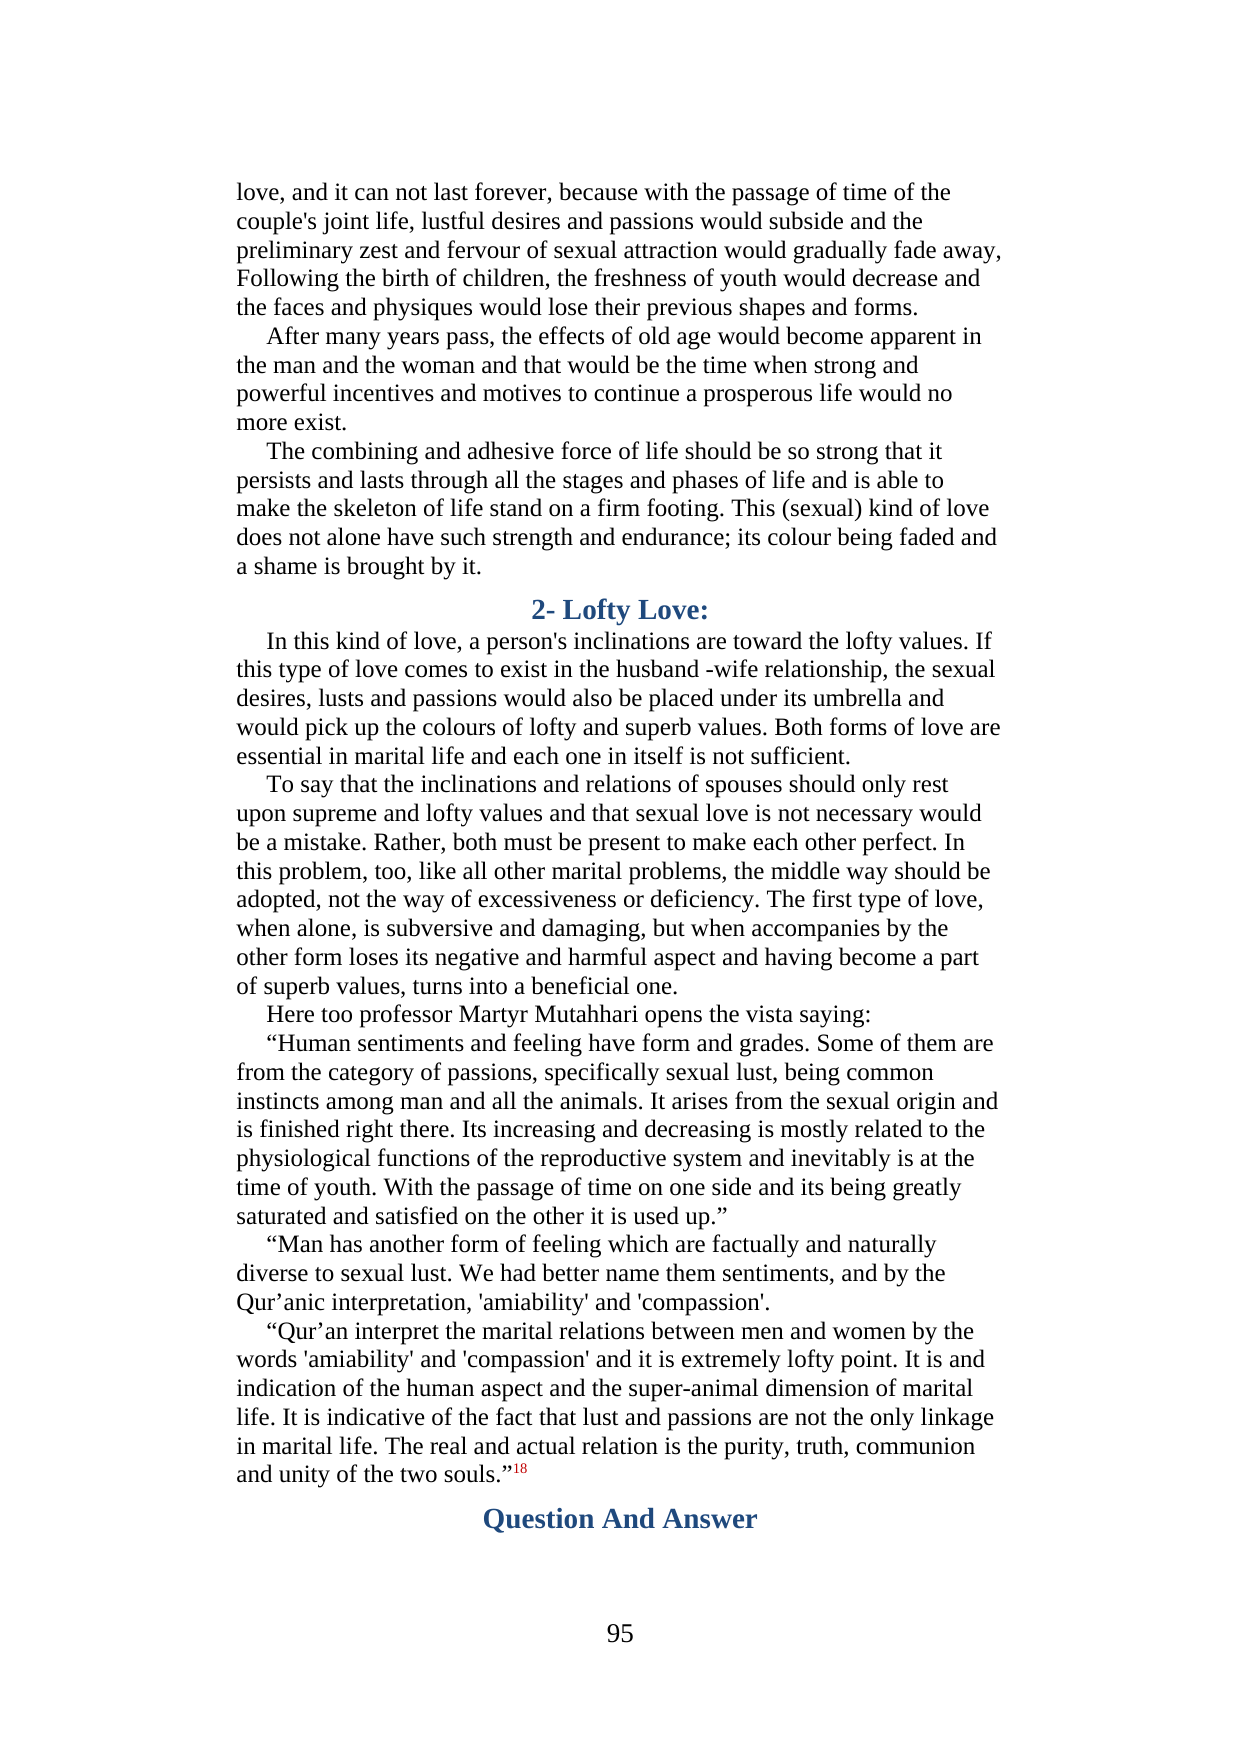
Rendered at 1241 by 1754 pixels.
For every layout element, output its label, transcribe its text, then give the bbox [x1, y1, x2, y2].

text Here too professor Martyr Mutahhari opens the vista saying: [236, 999, 1004, 1028]
text After many years pass, the effects of old age would become apparent in the man and the woman and that would be the time when strong and powerful incentives and motives to continue a prosperous life would no more exist. [236, 321, 1004, 436]
text “Qur’an interpret the marital relations between men and women by the words 'amiability' and 'compassion' and it is extremely lofty point. It is and indication of the human aspect and the super-animal dimension of marital life. It is indicative of the fact that lust and passions are not the only linkage in marital life. The real and actual relation is the purity, truth, communion and unity of the two souls.”18 [236, 1316, 1004, 1488]
text “Man has another form of feeling which are factually and naturally diverse to sexual lust. We had better name them sentiments, and by the Qur’anic interpretation, 'amiability' and 'compassion'. [236, 1229, 1004, 1316]
text “Human sentiments and feeling have form and grades. Some of them are from the category of passions, specifically sexual lust, being common instincts among man and all the animals. It arises from the sexual origin and is finished right there. Its increasing and decreasing is mostly related to the physiological functions of the reproductive system and inevitably is at the time of youth. With the passage of time on one side and its being greatly saturated and satisfied on the other it is used up.” [236, 1028, 1004, 1229]
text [236, 177, 1004, 321]
subtitle Question And Answer [236, 1501, 1004, 1534]
text In this kind of love, a person's inclinations are toward the lofty values. If this type of love comes to exist in the husband -wife relationship, the sexual desires, lusts and passions would also be placed under its umbrella and would pick up the colours of lofty and superb values. Both forms of love are essential in marital life and each one in itself is not sufficient. [236, 626, 1004, 769]
text To say that the inclinations and relations of spouses should only rest upon supreme and lofty values and that sexual love is not necessary would be a mistake. Rather, both must be present to make each other perfect. In this problem, too, like all other marital problems, the middle way should be adopted, not the way of excessiveness or deficiency. The first type of love, when alone, is subversive and damaging, but when accompanies by the other form loses its negative and harmful aspect and having become a part of superb values, turns into a beneficial one. [236, 769, 1004, 999]
text The combining and adhesive force of life should be so strong that it persists and lasts through all the stages and phases of life and is able to make the skeleton of life stand on a firm footing. This (sexual) kind of love does not alone have such strength and endurance; its colour being faded and a shame is brought by it. [236, 436, 1004, 580]
subtitle 2- Lofty Love: [236, 592, 1004, 626]
